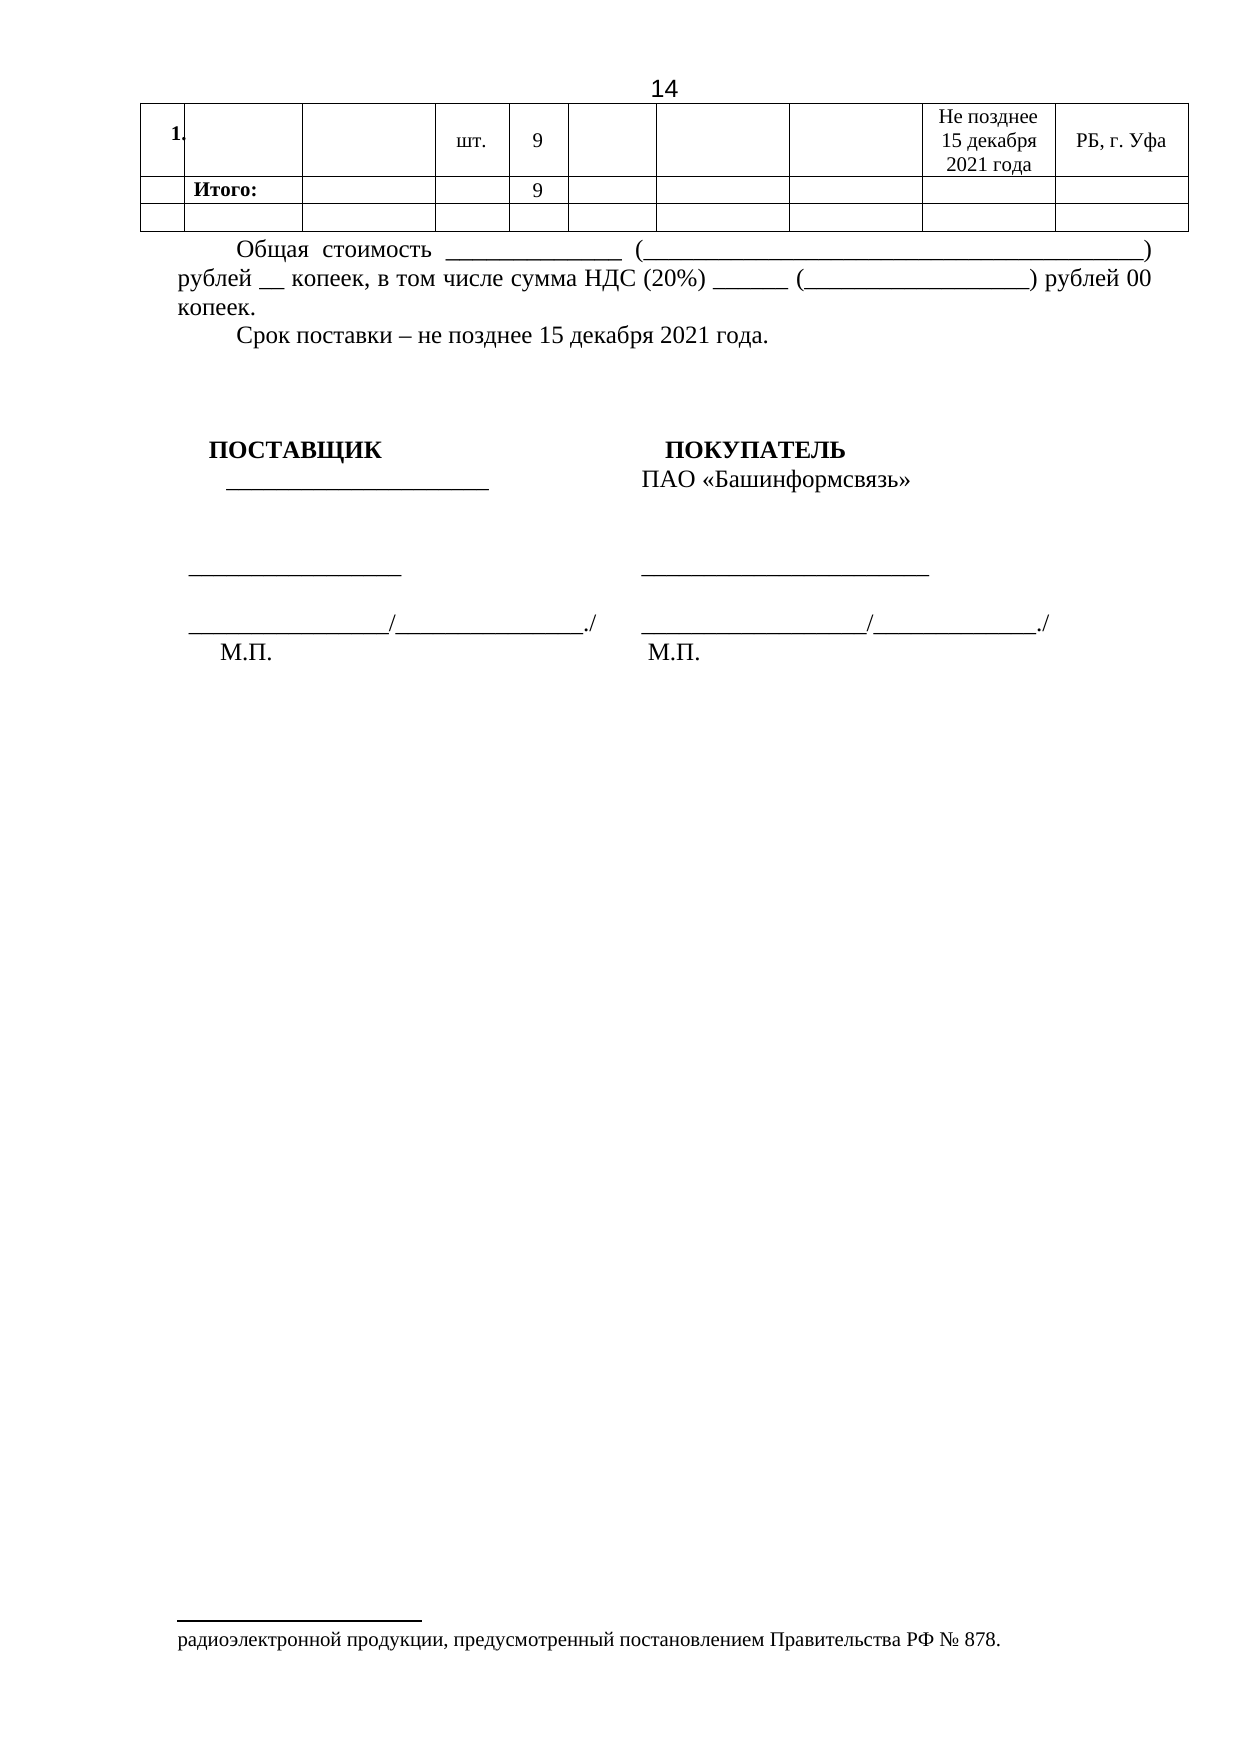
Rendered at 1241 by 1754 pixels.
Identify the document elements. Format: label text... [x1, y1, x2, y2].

table_cell Итого: [185, 177, 302, 203]
table_cell [141, 204, 184, 231]
table_cell шт. [436, 104, 509, 176]
table_cell [303, 177, 435, 203]
table_cell [790, 104, 922, 176]
table_header ПАО «Башинформсвязь» _______________________ __________________/_____________./ М.П. [630, 464, 1152, 694]
table_cell 9 [510, 177, 568, 203]
table_cell [790, 204, 922, 231]
table_cell [923, 204, 1055, 231]
table_cell [569, 104, 656, 176]
table_cell 111 [141, 104, 184, 176]
table_cell [569, 177, 656, 203]
table_cell [1056, 177, 1188, 203]
text ПОСТАВЩИК ПОКУПАТЕЛЬ [177, 435, 1152, 464]
table_cell [569, 204, 656, 231]
table_cell [436, 177, 509, 203]
table_cell [510, 204, 568, 231]
table_cell Не позднее 15 декабря 2021 года [923, 104, 1055, 176]
table_cell РБ, г. Уфа [1056, 104, 1188, 176]
table_cell [923, 177, 1055, 203]
text Срок поставки – не позднее 15 декабря 2021 года. [177, 320, 1152, 349]
table_cell [657, 204, 789, 231]
table_header _____________________ _________________ ________________/_______________./ М.П. [177, 464, 630, 694]
table_cell [141, 177, 184, 203]
table_cell [303, 104, 435, 176]
table_cell 9 [510, 104, 568, 176]
table_cell [436, 204, 509, 231]
table_cell [185, 204, 302, 231]
table_cell [790, 177, 922, 203]
table_cell [657, 104, 789, 176]
table_cell [1056, 204, 1188, 231]
table_cell [185, 104, 302, 176]
table_cell [657, 177, 789, 203]
text Общая стоимость _____________ (________________________________________) рублей __ копеек, в том числе сумма НДС (20%) ______ (__________________) рублей 00 копеек. [177, 232, 1152, 320]
table_cell [303, 204, 435, 231]
